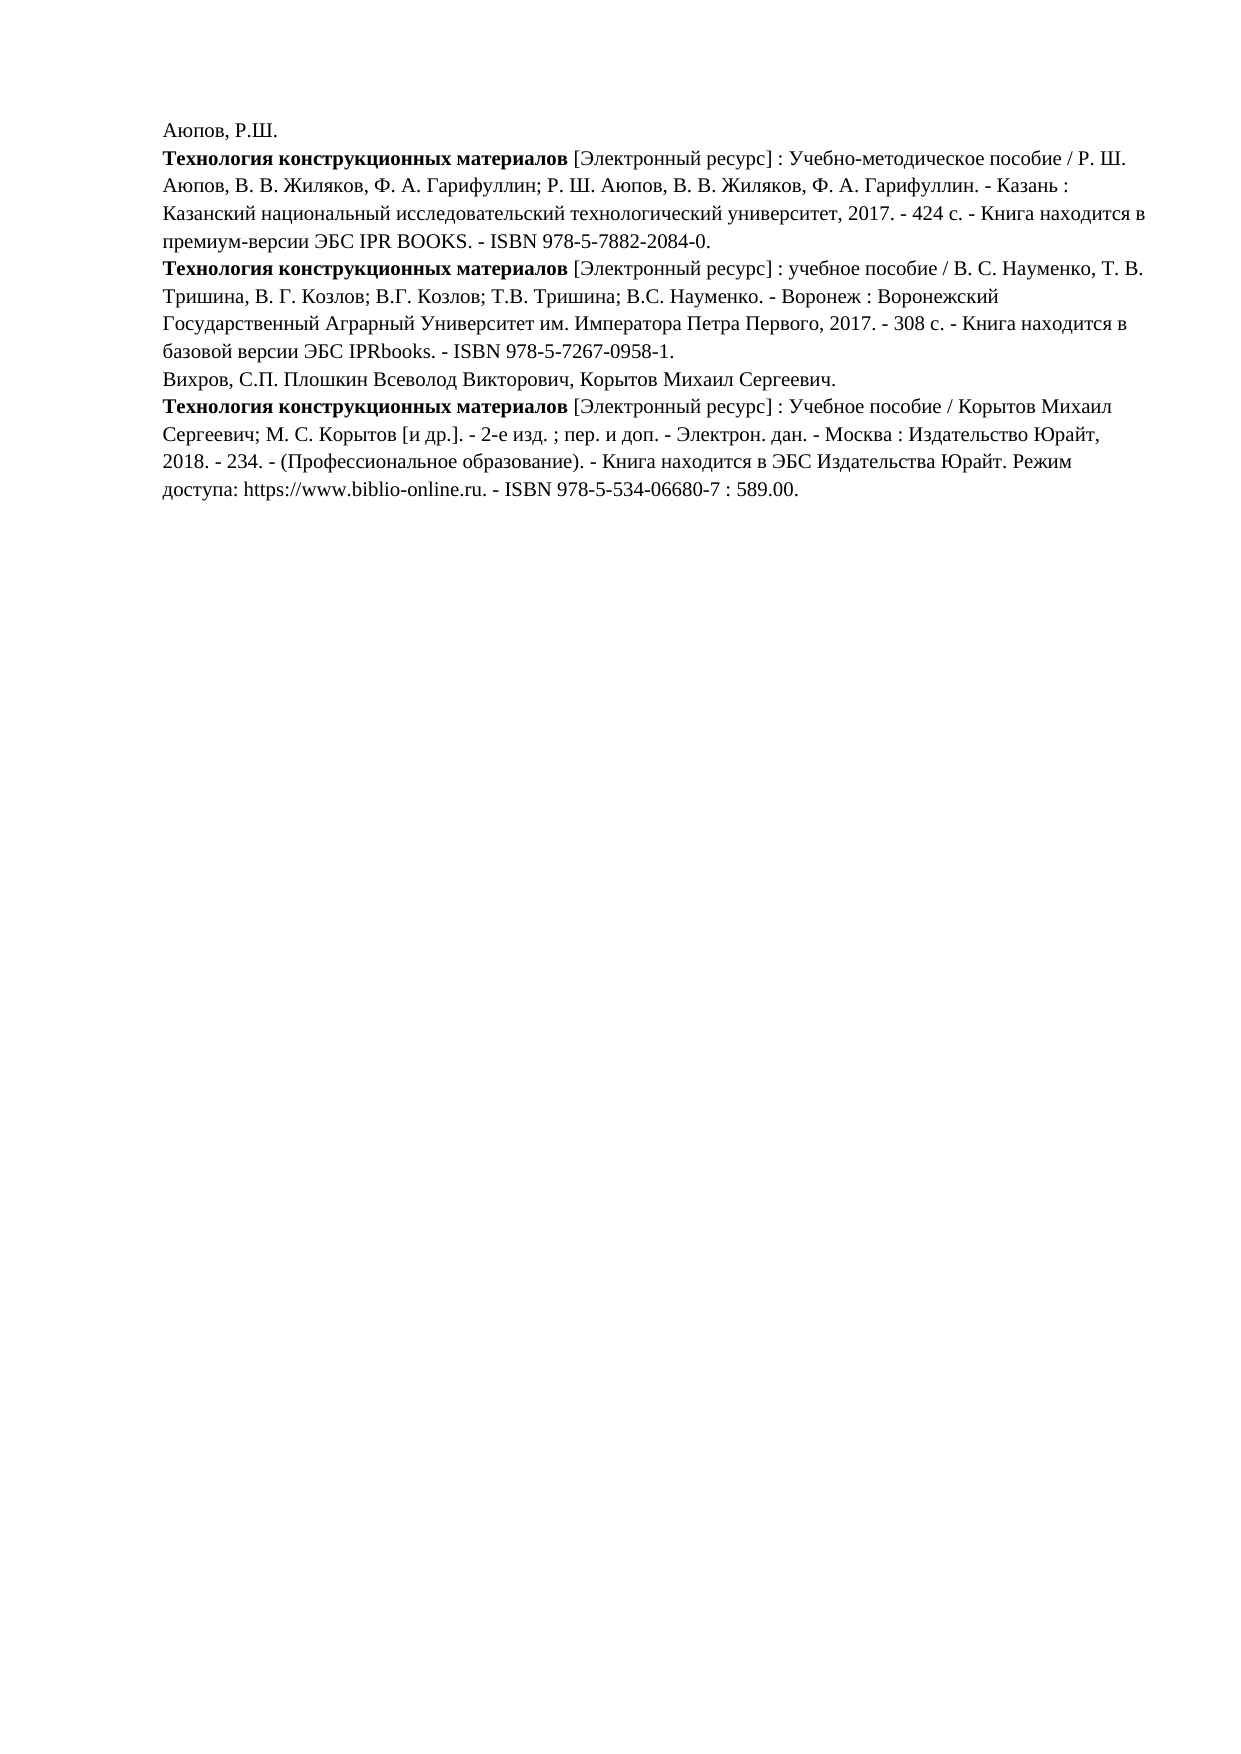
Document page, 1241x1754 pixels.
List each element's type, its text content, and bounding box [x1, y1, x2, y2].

text Аюпов, Р.Ш. Технология конструкционных материалов [Электронный ресурс] : Учебно-методическое пособие / Р. Ш. Аюпов, В. В. Жиляков, Ф. А. Гарифуллин; Р. Ш. Аюпов, В. В. Жиляков, Ф. А. Гарифуллин. - Казань : Казанский национальный исследовательский технологический университет, 2017. - 424 с. - Книга находится в премиум-версии ЭБС IPR BOOKS. - ISBN 978-5-7882-2084-0. Технология конструкционных материалов [Электронный ресурс] : учебное пособие / В. С. Науменко, Т. В. Тришина, В. Г. Козлов; В.Г. Козлов; Т.В. Тришина; В.С. Науменко. - Воронеж : Воронежский Государственный Аграрный Университет им. Императора Петра Первого, 2017. - 308 c. - Книга находится в базовой версии ЭБС IPRbooks. - ISBN 978-5-7267-0958-1. [162, 118, 1152, 363]
text Вихров, С.П. Плошкин Всеволод Викторович, Корытов Михаил Сергеевич. Технология конструкционных материалов [Электронный ресурс] : Учебное пособие / Корытов Михаил Сергеевич; М. С. Корытов [и др.]. - 2-е изд. ; пер. и доп. - Электрон. дан. - Москва : Издательство Юрайт, 2018. - 234. - (Профессиональное образование). - Книга находится в ЭБС Издательства Юрайт. Режим доступа: https://www.biblio-online.ru. - ISBN 978-5-534-06680-7 : 589.00. [162, 367, 1152, 501]
